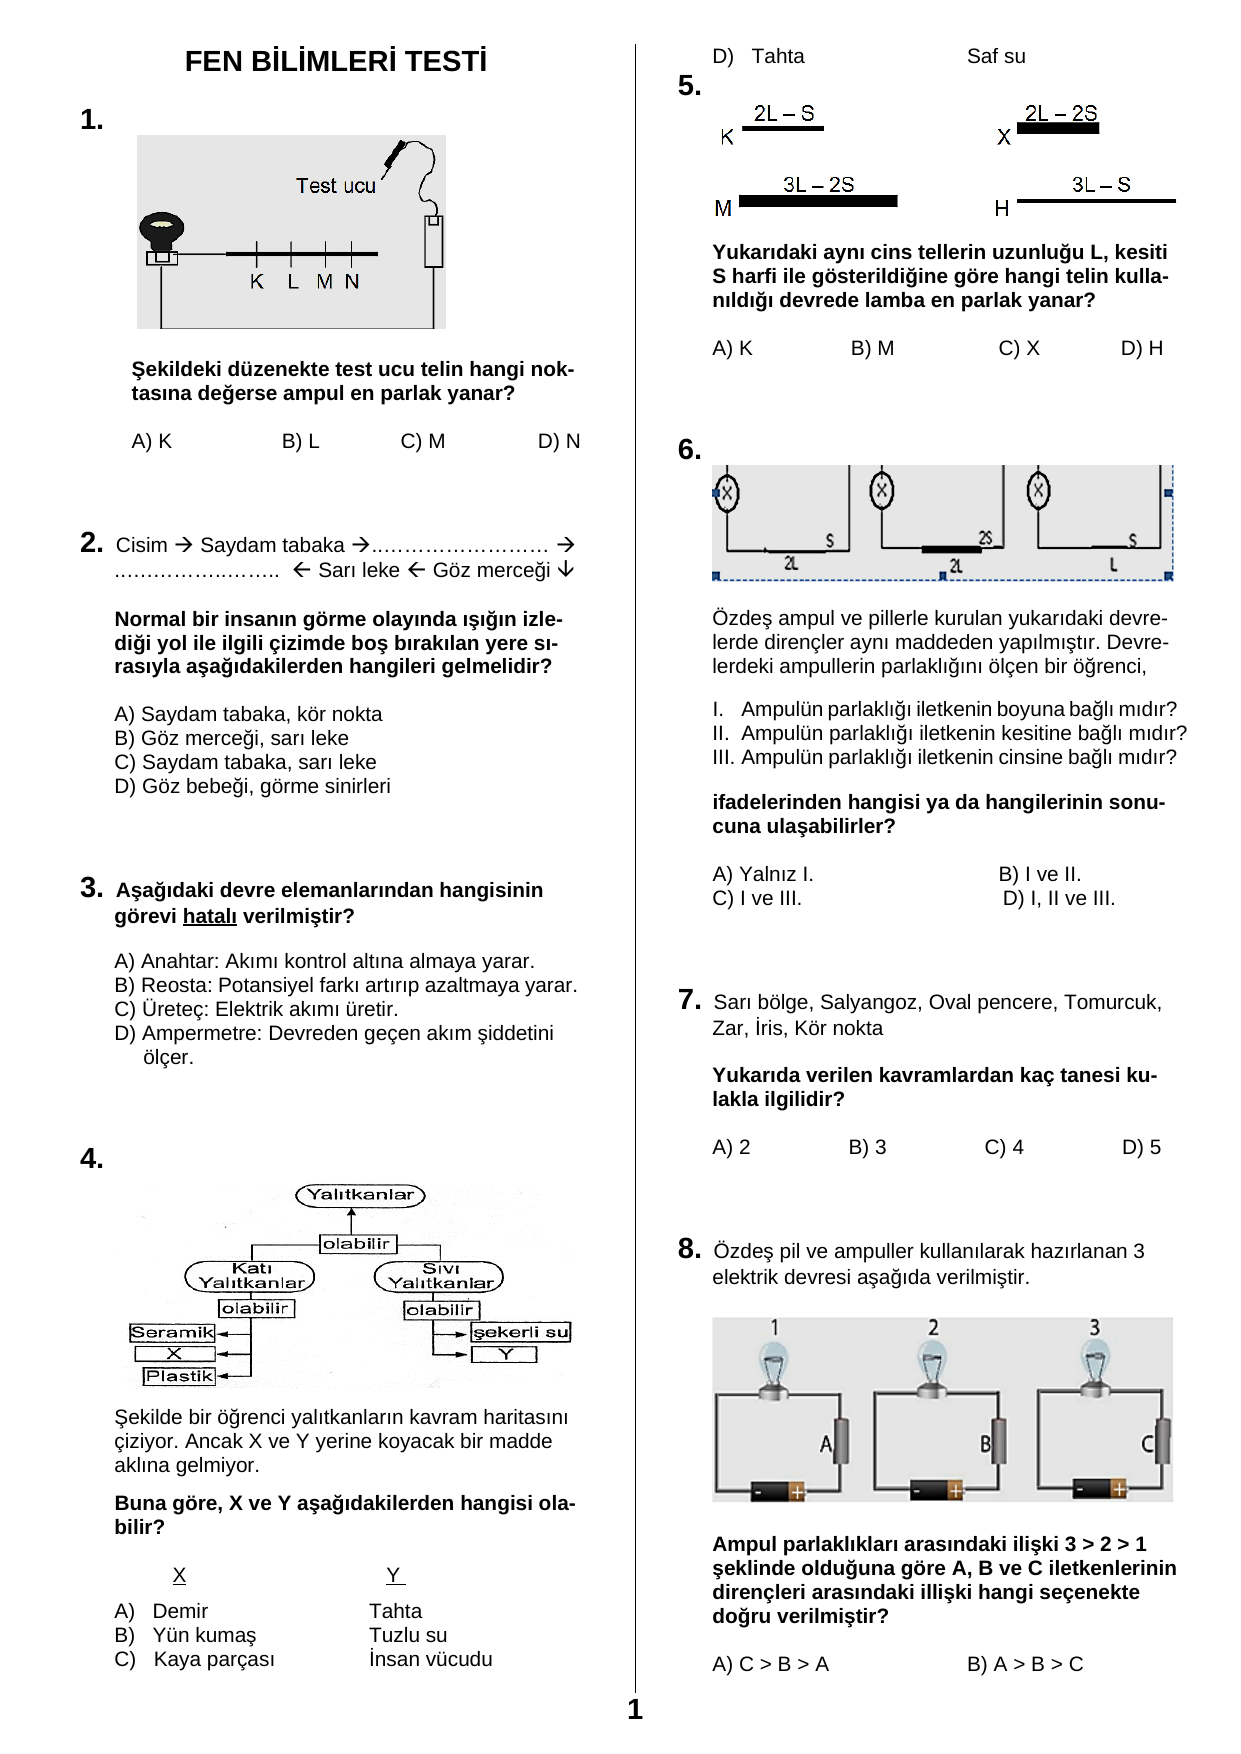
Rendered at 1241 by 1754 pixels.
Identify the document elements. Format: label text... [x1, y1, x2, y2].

text C) I ve III. D) I, II ve III. [672, 886, 1196, 910]
text lerdeki ampullerin parlaklığını ölçen bir öğrenci, [672, 653, 1196, 677]
text dirençleri arasındaki illişki hangi seçenekte [672, 1579, 1196, 1603]
text lerde dirençler aynı maddeden yapılmıştır. Devre- [672, 629, 1196, 653]
text D) Göz bebeği, görme sinirleri [74, 774, 598, 798]
text elektrik devresi aşağıda verilmiştir. [672, 1264, 1196, 1288]
text FEN BİLİMLERİ TESTİ [74, 44, 598, 78]
text A) Yalnız I. B) I ve II. [672, 862, 1196, 886]
text Ampul parlaklıkları arasındaki ilişki 3 > 2 > 1 [672, 1532, 1196, 1556]
text rasıyla aşağıdakilerden hangileri gelmelidir? [74, 654, 598, 678]
text A) K B) M C) X D) H [672, 336, 1196, 360]
text S harfi ile gösterildiğine göre hangi telin kulla- [672, 264, 1196, 288]
text A) Saydam tabaka, kör nokta [74, 702, 598, 726]
picture [712, 101, 1177, 221]
text Şekildeki düzenekte test ucu telin hangi nok- [74, 357, 598, 381]
text lakla ilgilidir? [672, 1087, 1196, 1111]
text görevi hatalı verilmiştir? [74, 903, 598, 927]
text aklına gelmiyor. [74, 1453, 598, 1477]
text bilir? [74, 1515, 598, 1539]
text Şekilde bir öğrenci yalıtkanların kavram haritasını [74, 1405, 598, 1429]
text X Y [74, 1563, 598, 1587]
text I. Ampulün parlaklığı iletkenin boyuna bağlı mıdır? [672, 697, 1196, 721]
picture [712, 465, 1174, 582]
text 3. Aşağıdaki devre elemanlarından hangisinin [74, 870, 598, 903]
text D) Tahta Saf su [672, 44, 1196, 68]
text Yukarıdaki aynı cins tellerin uzunluğu L, kesiti [672, 240, 1196, 264]
text 2. Cisim Saydam tabaka ..…………………… [74, 525, 598, 558]
text Özdeş ampul ve pillerle kurulan yukarıdaki devre- [672, 606, 1196, 629]
text çiziyor. Ancak X ve Y yerine koyacak bir madde [74, 1429, 598, 1453]
text doğru verilmiştir? [672, 1603, 1196, 1627]
text 1. [74, 102, 598, 135]
text A) Demir Tahta [74, 1599, 598, 1623]
text ..….………..…….. Sarı leke Göz merceği [74, 558, 598, 582]
text ölçer. [74, 1045, 598, 1069]
text nıldığı devrede lamba en parlak yanar? [672, 288, 1196, 312]
picture [712, 1312, 1177, 1508]
text A) Anahtar: Akımı kontrol altına almaya yarar. [74, 949, 598, 973]
text D) Ampermetre: Devreden geçen akım şiddetini [74, 1021, 598, 1045]
text C) Üreteç: Elektrik akımı üretir. [74, 997, 598, 1021]
text B) Reosta: Potansiyel farkı artırıp azaltmaya yarar. [74, 973, 598, 997]
picture [114, 1174, 575, 1391]
text C) Saydam tabaka, sarı leke [74, 750, 598, 774]
text A) C > B > A B) A > B > C [672, 1651, 1196, 1675]
text 7. Sarı bölge, Salyangoz, Oval pencere, Tomurcuk, [672, 982, 1196, 1015]
text Zar, İris, Kör nokta [672, 1015, 1196, 1039]
text Buna göre, X ve Y aşağıdakilerden hangisi ola- [74, 1491, 598, 1515]
text 4. [74, 1141, 598, 1174]
text B) Göz merceği, sarı leke [74, 726, 598, 750]
text 6. [672, 432, 1196, 465]
text B) Yün kumaş Tuzlu su [74, 1623, 598, 1647]
text A) K B) L C) M D) N [74, 429, 598, 453]
text şeklinde olduğuna göre A, B ve C iletkenlerinin [672, 1556, 1196, 1579]
text Normal bir insanın görme olayında ışığın izle- [74, 606, 598, 630]
text 8. Özdeş pil ve ampuller kullanılarak hazırlanan 3 [672, 1231, 1196, 1264]
picture [137, 135, 446, 329]
text ifadelerinden hangisi ya da hangilerinin sonu- [672, 790, 1196, 814]
text C) Kaya parçası İnsan vücudu [74, 1647, 598, 1671]
text 5. [672, 68, 1196, 102]
text II. Ampulün parlaklığı iletkenin kesitine bağlı mıdır? [672, 721, 1196, 744]
text cuna ulaşabilirler? [672, 814, 1196, 838]
text A) 2 B) 3 C) 4 D) 5 [672, 1135, 1196, 1159]
text tasına değerse ampul en parlak yanar? [74, 381, 598, 405]
text Yukarıda verilen kavramlardan kaç tanesi ku- [672, 1063, 1196, 1087]
text diği yol ile ilgili çizimde boş bırakılan yere sı- [74, 630, 598, 654]
text III. Ampulün parlaklığı iletkenin cinsine bağlı mıdır? [672, 744, 1196, 768]
